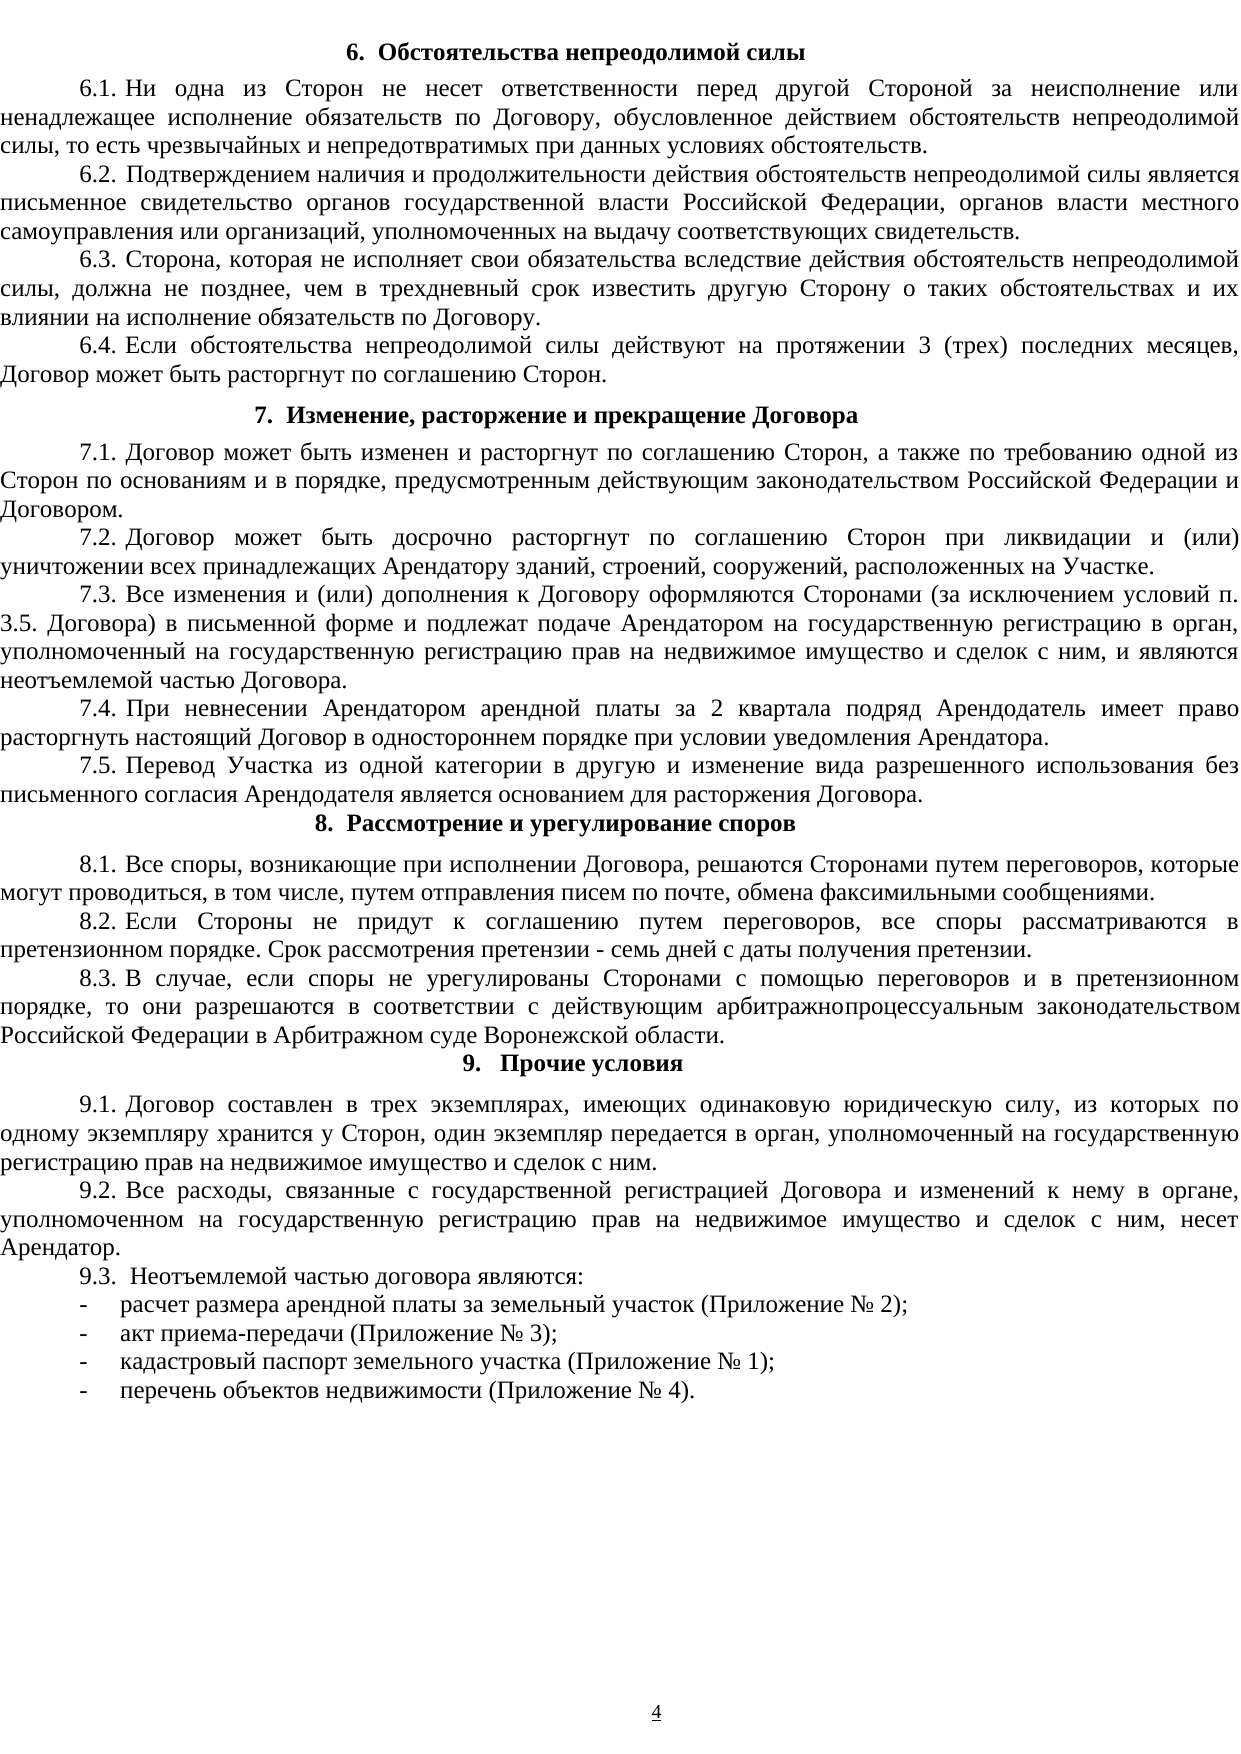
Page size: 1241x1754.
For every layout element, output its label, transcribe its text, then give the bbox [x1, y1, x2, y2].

list Все споры, возникающие при исполнении Договора, решаются Сторонами путем переговоров, которые могут проводиться, в том числе, путем отправления писем по почте, обмена факсимильными сообщениями. [0, 849, 1240, 906]
list Все расходы, связанные с государственной регистрацией Договора и изменений к нему в органе, уполномоченном на государственную регистрацию прав на недвижимое имущество и сделок с ним, несет Арендатор. [0, 1176, 1240, 1261]
list В случае, если споры не урегулированы Сторонами с помощью переговоров и в претензионном порядке, то они разрешаются в соответствии с действующим арбитражнопроцессуальным законодательством Российской Федерации в Арбитражном суде Воронежской области. [0, 963, 1240, 1049]
list Ни одна из Сторон не несет ответственности перед другой Стороной за неисполнение или ненадлежащее исполнение обязательств по Договору, обусловленное действием обстоятельств непреодолимой силы, то есть чрезвычайных и непредотвратимых при данных условиях обстоятельств. [0, 74, 1240, 159]
list кадастровый паспорт земельного участка (Приложение № 1); [0, 1347, 1240, 1375]
list Прочие условия [462, 1049, 1240, 1077]
list Договор может быть досрочно расторгнут по соглашению Сторон при ликвидации и (или) уничтожении всех принадлежащих Арендатору зданий, строений, сооружений, расположенных на Участке. [0, 523, 1240, 580]
list Если Стороны не придут к соглашению путем переговоров, все споры рассматриваются в претензионном порядке. Срок рассмотрения претензии - семь дней с даты получения претензии. [0, 906, 1240, 963]
list Рассмотрение и урегулирование споров [314, 808, 1240, 837]
list Сторона, которая не исполняет свои обязательства вследствие действия обстоятельств непреодолимой силы, должна не позднее, чем в трехдневный срок известить другую Сторону о таких обстоятельствах и их влиянии на исполнение обязательств по Договору. [0, 245, 1240, 331]
list Договор составлен в трех экземплярах, имеющих одинаковую юридическую силу, из которых по одному экземпляру хранится у Сторон, один экземпляр передается в орган, уполномоченный на государственную регистрацию прав на недвижимое имущество и сделок с ним. [0, 1090, 1240, 1176]
list Подтверждением наличия и продолжительности действия обстоятельств непреодолимой силы является письменное свидетельство органов государственной власти Российской Федерации, органов власти местного самоуправления или организаций, уполномоченных на выдачу соответствующих свидетельств. [0, 159, 1240, 245]
list Изменение, расторжение и прекращение Договора [254, 403, 1240, 428]
list перечень объектов недвижимости (Приложение № 4). [0, 1375, 1240, 1404]
list Перевод Участка из одной категории в другую и изменение вида разрешенного использования без письменного согласия Арендодателя является основанием для расторжения Договора. [0, 751, 1240, 808]
list Неотъемлемой частью договора являются: [0, 1261, 1240, 1290]
list Обстоятельства непреодолимой силы [346, 40, 1240, 65]
list Все изменения и (или) дополнения к Договору оформляются Сторонами (за исключением условий п. 3.5. Договора) в письменной форме и подлежат подаче Арендатором на государственную регистрацию в орган, уполномоченный на государственную регистрацию прав на недвижимое имущество и сделок с ним, и являются неотъемлемой частью Договора. [0, 580, 1240, 694]
list акт приема-передачи (Приложение № 3); [0, 1318, 1240, 1347]
list При невнесении Арендатором арендной платы за 2 квартала подряд Арендодатель имеет право расторгнуть настоящий Договор в одностороннем порядке при условии уведомления Арендатора. [0, 694, 1240, 751]
list Если обстоятельства непреодолимой силы действуют на протяжении 3 (трех) последних месяцев, Договор может быть расторгнут по соглашению Сторон. [0, 331, 1240, 388]
list Договор может быть изменен и расторгнут по соглашению Сторон, а также по требованию одной из Сторон по основаниям и в порядке, предусмотренным действующим законодательством Российской Федерации и Договором. [0, 437, 1240, 523]
list расчет размера арендной платы за земельный участок (Приложение № 2); [0, 1290, 1240, 1318]
